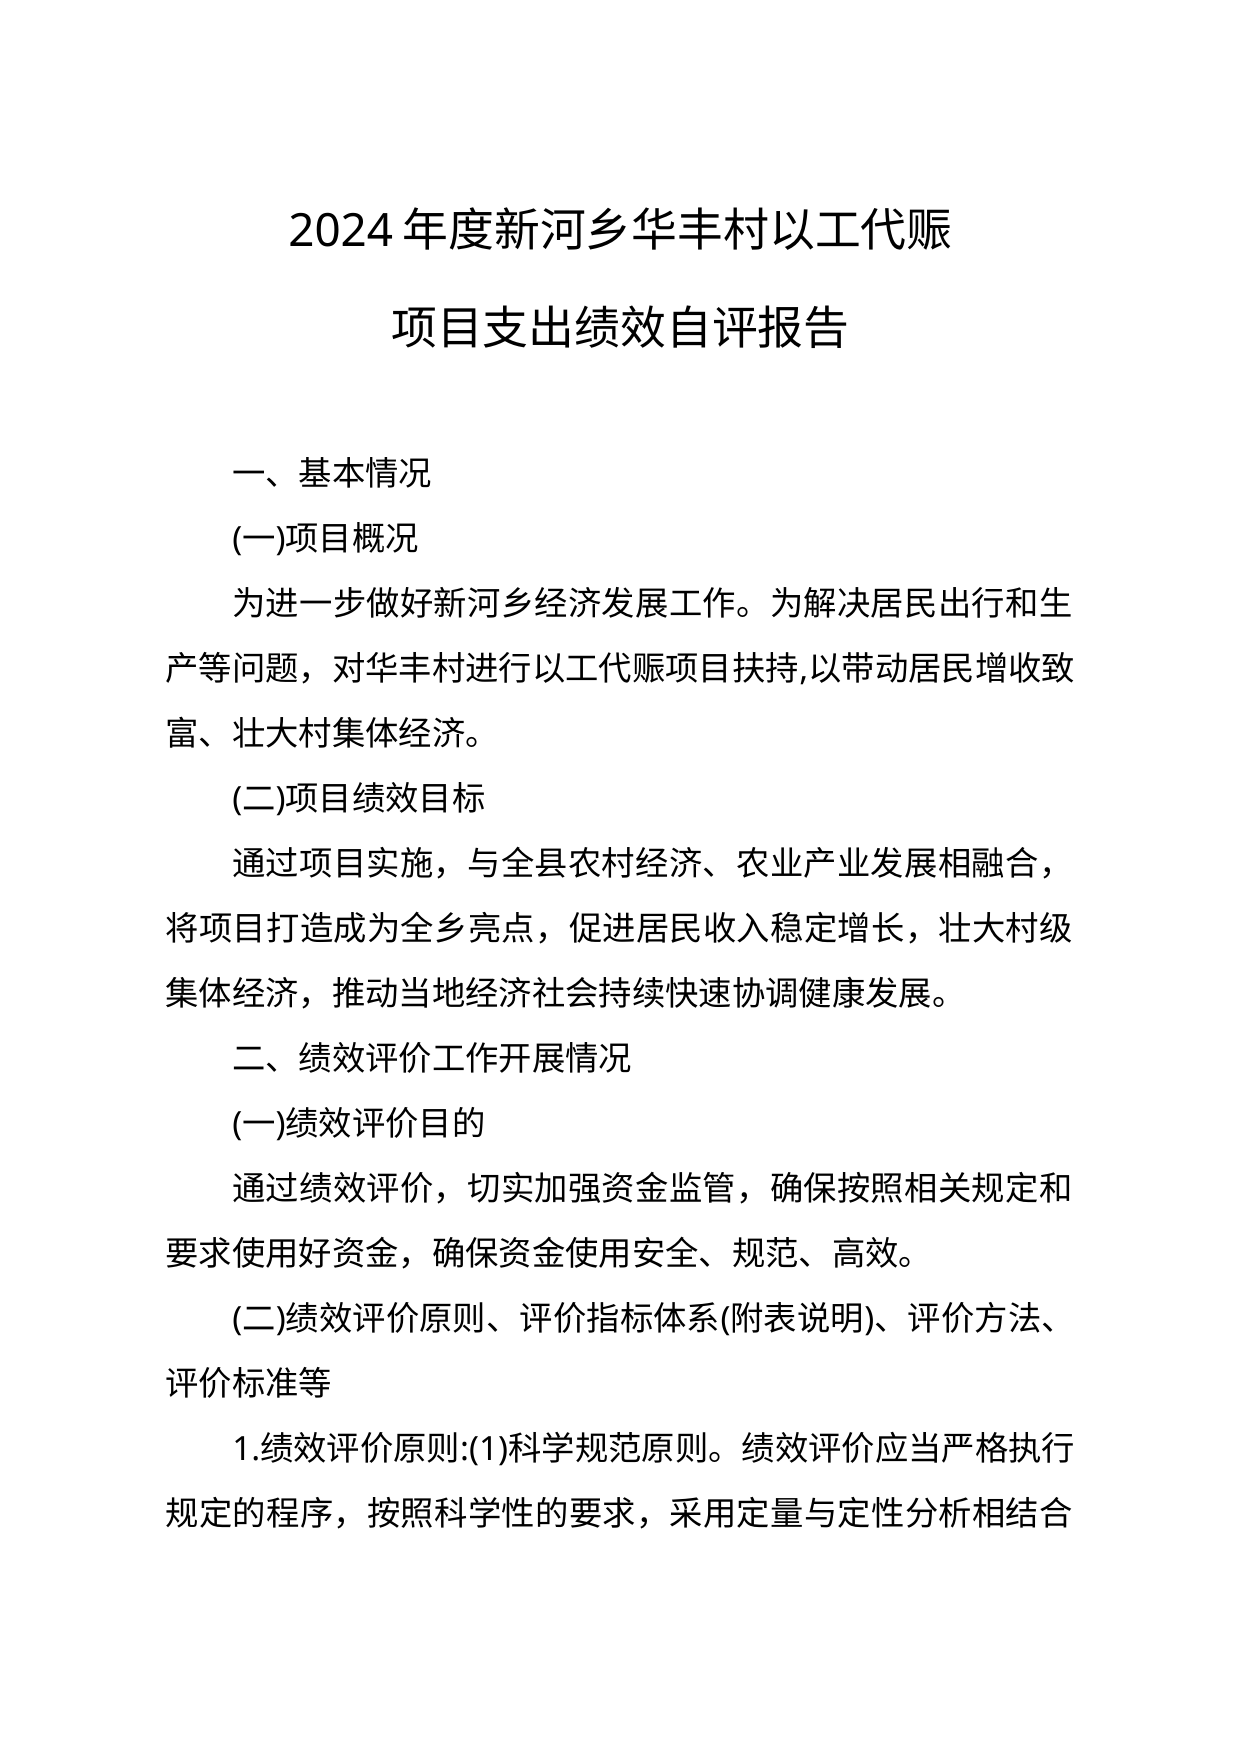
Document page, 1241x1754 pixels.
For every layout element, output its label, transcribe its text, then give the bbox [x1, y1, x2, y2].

text 项目支出绩效自评报告 [165, 276, 1075, 373]
text (一)项目概况 [165, 503, 1075, 568]
text 为进一步做好新河乡经济发展工作。为解决居民出行和生产等问题，对华丰村进行以工代赈项目扶持,以带动居民增收致富、壮大村集体经济。 [165, 568, 1075, 763]
text 2024年度新河乡华丰村以工代赈 [165, 178, 1075, 276]
text 通过绩效评价，切实加强资金监管，确保按照相关规定和要求使用好资金，确保资金使用安全、规范、高效。 [165, 1153, 1075, 1283]
text (一)绩效评价目的 [165, 1088, 1075, 1153]
text (二)绩效评价原则、评价指标体系(附表说明)、评价方法、评价标准等 [165, 1283, 1075, 1413]
list 基本情况 [165, 438, 1075, 503]
text (二)项目绩效目标 [165, 763, 1075, 828]
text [165, 1413, 1075, 1543]
text 通过项目实施，与全县农村经济、农业产业发展相融合，将项目打造成为全乡亮点，促进居民收入稳定增长，壮大村级集体经济，推动当地经济社会持续快速协调健康发展。 [165, 828, 1075, 1023]
list 绩效评价工作开展情况 [165, 1023, 1075, 1088]
